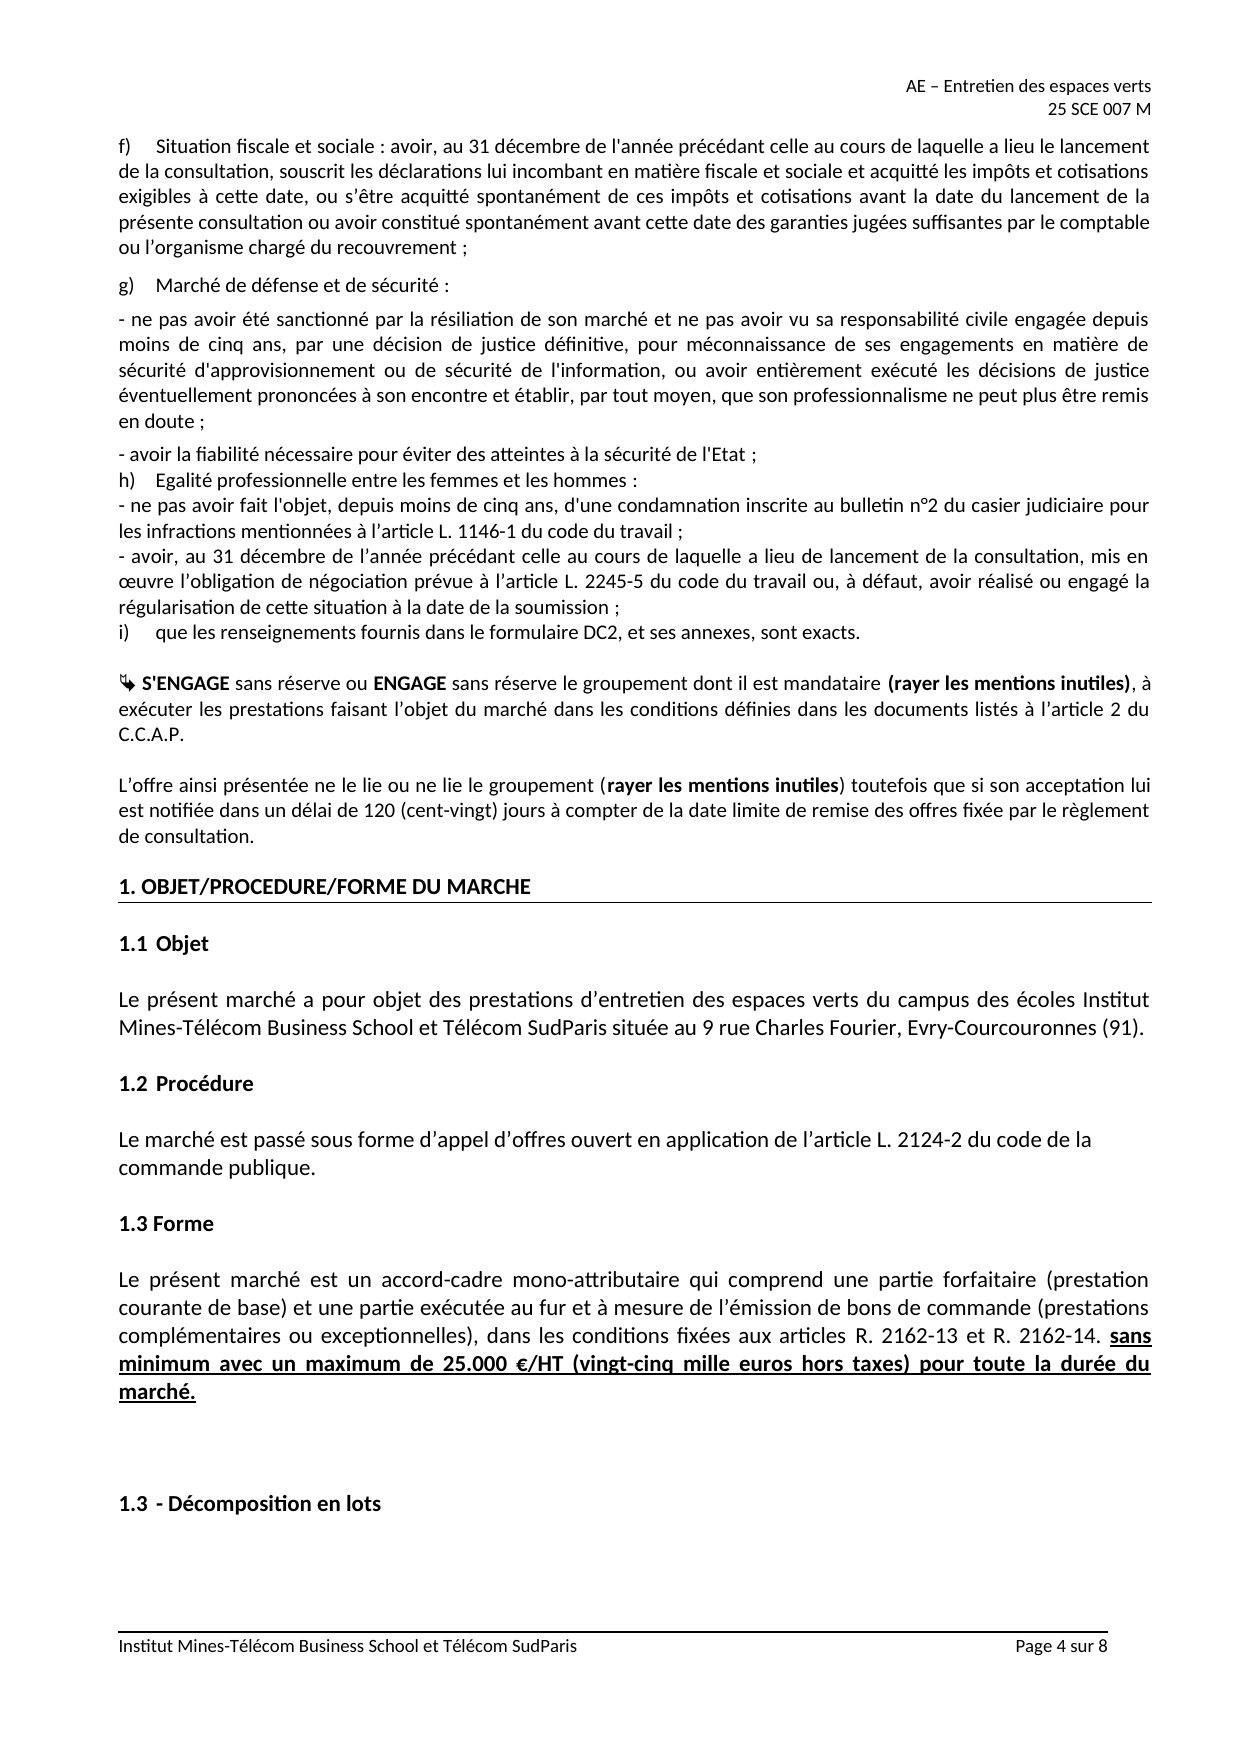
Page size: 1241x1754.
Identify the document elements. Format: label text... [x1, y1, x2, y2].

list Marché de défense et de sécurité : [118, 272, 1152, 298]
text 1.3 Forme [118, 1209, 1152, 1237]
text Le marché est passé sous forme d’appel d’offres ouvert en application de l’article L. 2124-2 du code de la commande publique. [118, 1125, 1152, 1181]
list que les renseignements fournis dans le formulaire DC2, et ses annexes, sont exacts. [118, 619, 1152, 645]
text - avoir la fiabilité nécessaire pour éviter des atteintes à la sécurité de l'Etat ; [118, 442, 1152, 467]
subtitle 1. OBJET/PROCEDURE/FORME DU MARCHE [118, 872, 1152, 902]
list Procédure [118, 1069, 1152, 1097]
list - Décomposition en lots [118, 1489, 1152, 1517]
text - ne pas avoir fait l'objet, depuis moins de cinq ans, d'une condamnation inscrite au bulletin n°2 du casier judiciaire pour les infractions mentionnées à l’article L. 1146-1 du code du travail ; [118, 492, 1152, 543]
text Le présent marché est un accord-cadre mono-attributaire qui comprend une partie forfaitaire (prestation courante de base) et une partie exécutée au fur et à mesure de l’émission de bons de commande (prestations complémentaires ou exceptionnelles), dans les conditions fixées aux articles R. 2162-13 et R. 2162-14. sans minimum avec un maximum de 25.000 €/HT (vingt-cinq mille euros hors taxes) pour toute la durée du marché. [118, 1265, 1152, 1405]
list Situation fiscale et sociale : avoir, au 31 décembre de l'année précédant celle au cours de laquelle a lieu le lancement de la consultation, souscrit les déclarations lui incombant en matière fiscale et sociale et acquitté les impôts et cotisations exigibles à cette date, ou s’être acquitté spontanément de ces impôts et cotisations avant la date du lancement de la présente consultation ou avoir constitué spontanément avant cette date des garanties jugées suffisantes par le comptable ou l’organisme chargé du recouvrement ; [118, 133, 1152, 260]
text Le présent marché a pour objet des prestations d’entretien des espaces verts du campus des écoles Institut Mines-Télécom Business School et Télécom SudParis située au 9 rue Charles Fourier, Evry-Courcouronnes (91). [118, 985, 1152, 1041]
text L’offre ainsi présentée ne le lie ou ne lie le groupement (rayer les mentions inutiles) toutefois que si son acceptation lui est notifiée dans un délai de 120 (cent-vingt) jours à compter de la date limite de remise des offres fixée par le règlement de consultation. [118, 772, 1152, 848]
text - ne pas avoir été sanctionné par la résiliation de son marché et ne pas avoir vu sa responsabilité civile engagée depuis moins de cinq ans, par une décision de justice définitive, pour méconnaissance de ses engagements en matière de sécurité d'approvisionnement ou de sécurité de l'information, ou avoir entièrement exécuté les décisions de justice éventuellement prononcées à son encontre et établir, par tout moyen, que son professionnalisme ne peut plus être remis en doute ; [118, 306, 1152, 433]
text S'ENGAGE sans réserve ou ENGAGE sans réserve le groupement dont il est mandataire (rayer les mentions inutiles), à exécuter les prestations faisant l’objet du marché dans les conditions définies dans les documents listés à l’article 2 du C.C.A.P. [118, 670, 1152, 747]
list Egalité professionnelle entre les femmes et les hommes : [118, 467, 1152, 492]
text - avoir, au 31 décembre de l’année précédant celle au cours de laquelle a lieu de lancement de la consultation, mis en œuvre l’obligation de négociation prévue à l’article L. 2245-5 du code du travail ou, à défaut, avoir réalisé ou engagé la régularisation de cette situation à la date de la soumission ; [118, 543, 1152, 619]
list Objet [118, 929, 1152, 957]
